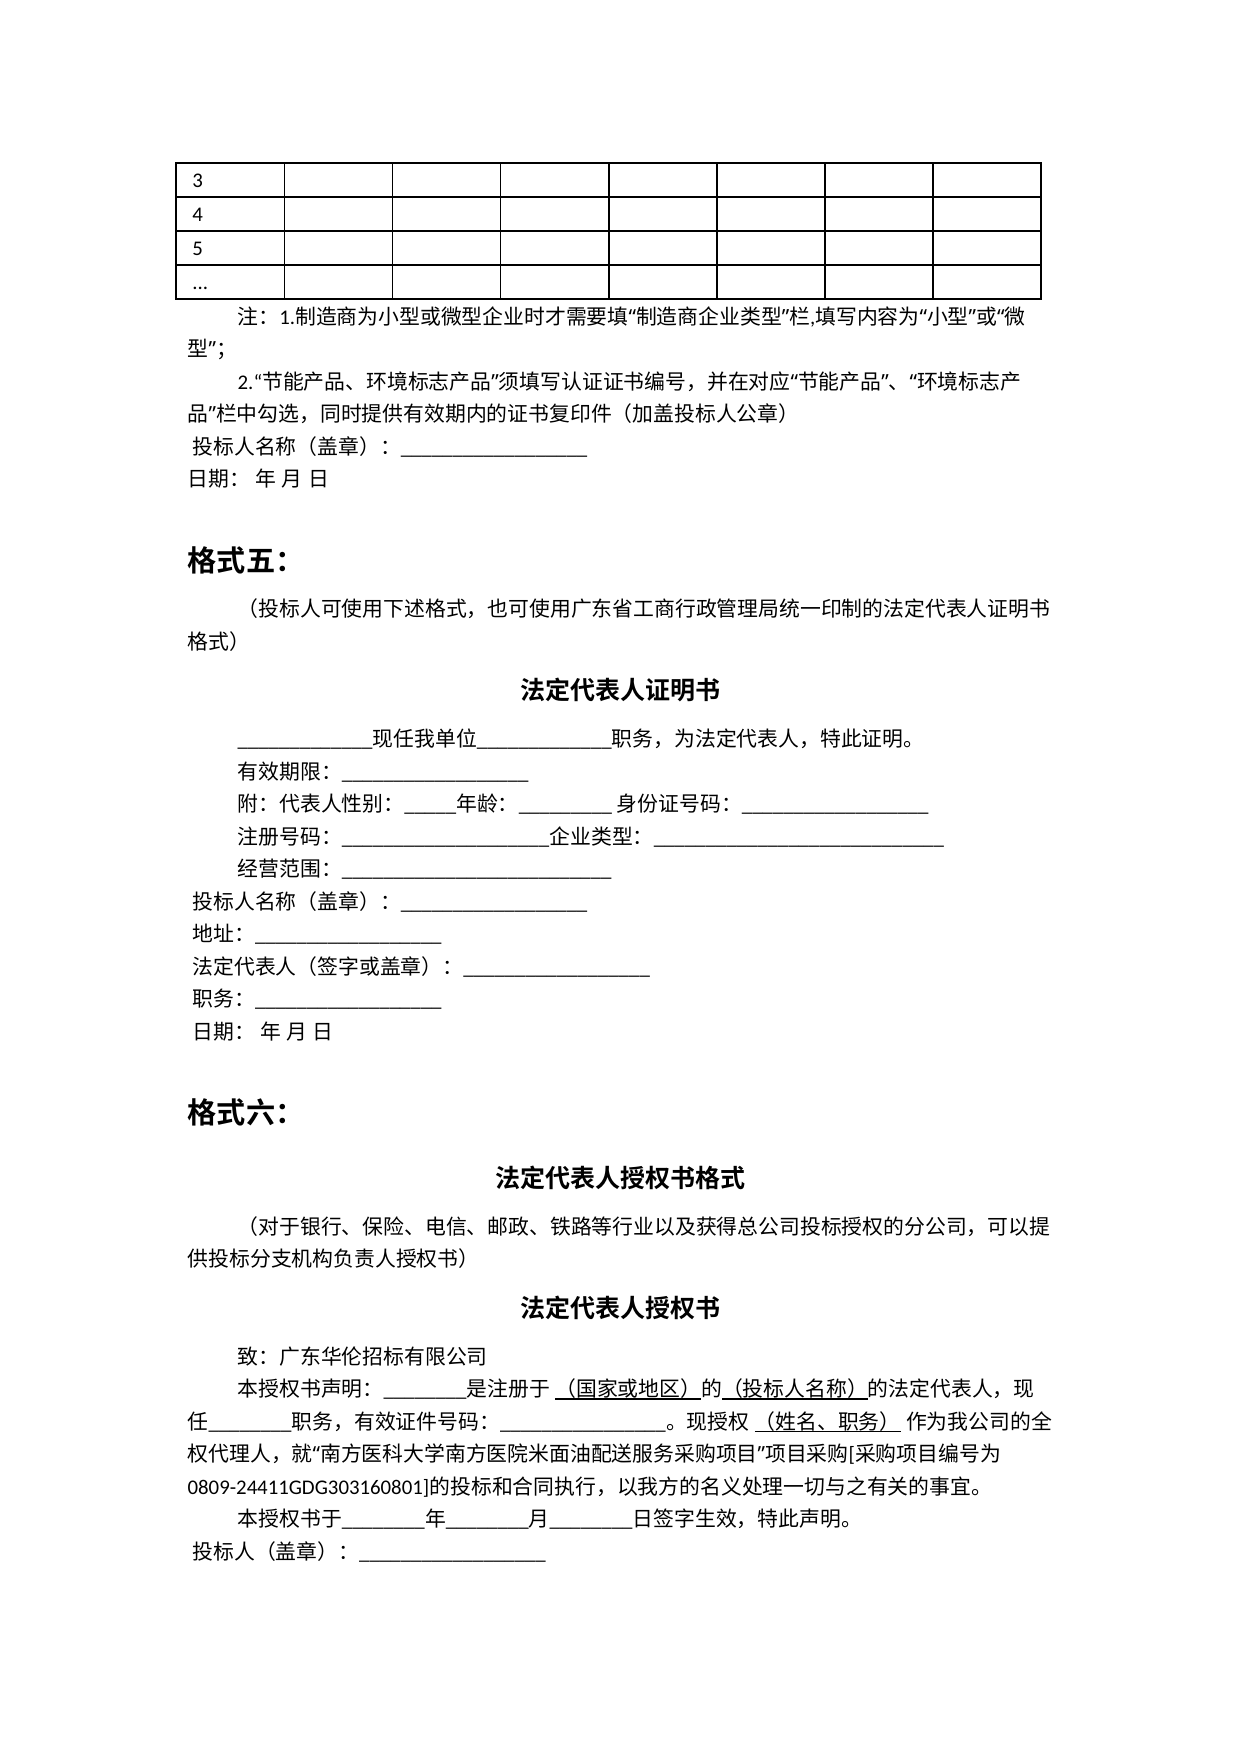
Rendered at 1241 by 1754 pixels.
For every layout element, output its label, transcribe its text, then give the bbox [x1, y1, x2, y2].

table_cell [934, 266, 1040, 298]
table_cell [285, 198, 392, 230]
text 法定代表人授权书格式 [187, 1145, 1053, 1210]
text 本授权书声明：________是注册于 （国家或地区）的（投标人名称）的法定代表人，现任________职务，有效证件号码：________________。现授权 （姓名、职务） 作为我公司的全权代理人，就“南方医科大学南方医院米面油配送服务采购项目”项目采购[采购项目编号为0809-24411GDG303160801]的投标和合同执行，以我方的名义处理一切与之有关的事宜。 [187, 1372, 1053, 1502]
text 格式五： [187, 527, 1053, 592]
table_cell [285, 266, 392, 298]
text （对于银行、保险、电信、邮政、铁路等行业以及获得总公司投标授权的分公司，可以提供投标分支机构负责人授权书） [187, 1210, 1053, 1275]
text 地址：__________________ [187, 917, 1053, 950]
table_cell 3 [177, 164, 284, 196]
text 法定代表人授权书 [187, 1275, 1053, 1340]
text 注：1.制造商为小型或微型企业时才需要填“制造商企业类型”栏,填写内容为“小型”或“微型”； [187, 300, 1053, 365]
text 格式六： [187, 1080, 1053, 1145]
table_cell [826, 164, 932, 196]
text _____________现任我单位_____________职务，为法定代表人，特此证明。 [187, 722, 1053, 755]
table_cell [393, 232, 500, 264]
text 致：广东华伦招标有限公司 [187, 1340, 1053, 1372]
table_cell [501, 266, 608, 298]
text 有效期限：__________________ [187, 755, 1053, 787]
table_cell [826, 198, 932, 230]
table_cell [501, 164, 608, 196]
text 注册号码：____________________企业类型：____________________________ [187, 820, 1053, 852]
text （投标人可使用下述格式，也可使用广东省工商行政管理局统一印制的法定代表人证明书格式） [187, 592, 1053, 657]
text 日期： 年 月 日 [187, 462, 1053, 495]
table_cell [718, 266, 824, 298]
text 投标人名称（盖章）：__________________ [187, 885, 1053, 917]
table_cell [501, 198, 608, 230]
table_cell [718, 164, 824, 196]
table_cell 4 [177, 198, 284, 230]
table_cell [826, 232, 932, 264]
table_cell [393, 164, 500, 196]
table_cell ... [177, 266, 284, 298]
table_cell [610, 198, 716, 230]
text 法定代表人（签字或盖章）：__________________ [187, 950, 1053, 982]
table_cell [285, 164, 392, 196]
text 经营范围：__________________________ [187, 852, 1053, 885]
text 职务：__________________ [187, 982, 1053, 1015]
table_cell [285, 232, 392, 264]
text 附：代表人性别：_____年龄：_________ 身份证号码：__________________ [187, 787, 1053, 820]
table_cell [826, 266, 932, 298]
table_cell [934, 164, 1040, 196]
table_cell [501, 232, 608, 264]
table_cell 5 [177, 232, 284, 264]
text 日期： 年 月 日 [187, 1015, 1053, 1047]
table_cell [610, 164, 716, 196]
table_cell [393, 266, 500, 298]
text 法定代表人证明书 [187, 657, 1053, 722]
table_cell [934, 198, 1040, 230]
table_cell [718, 198, 824, 230]
text 2.“节能产品、环境标志产品”须填写认证证书编号，并在对应“节能产品”、“环境标志产品”栏中勾选，同时提供有效期内的证书复印件（加盖投标人公章） [187, 365, 1053, 430]
text 投标人名称（盖章）：__________________ [187, 430, 1053, 462]
table_cell [610, 232, 716, 264]
table_cell [934, 232, 1040, 264]
text 投标人（盖章）：__________________ [187, 1535, 1053, 1567]
table_cell [610, 266, 716, 298]
table_cell [393, 198, 500, 230]
table_cell [718, 232, 824, 264]
text 本授权书于________年________月________日签字生效，特此声明。 [187, 1502, 1053, 1535]
